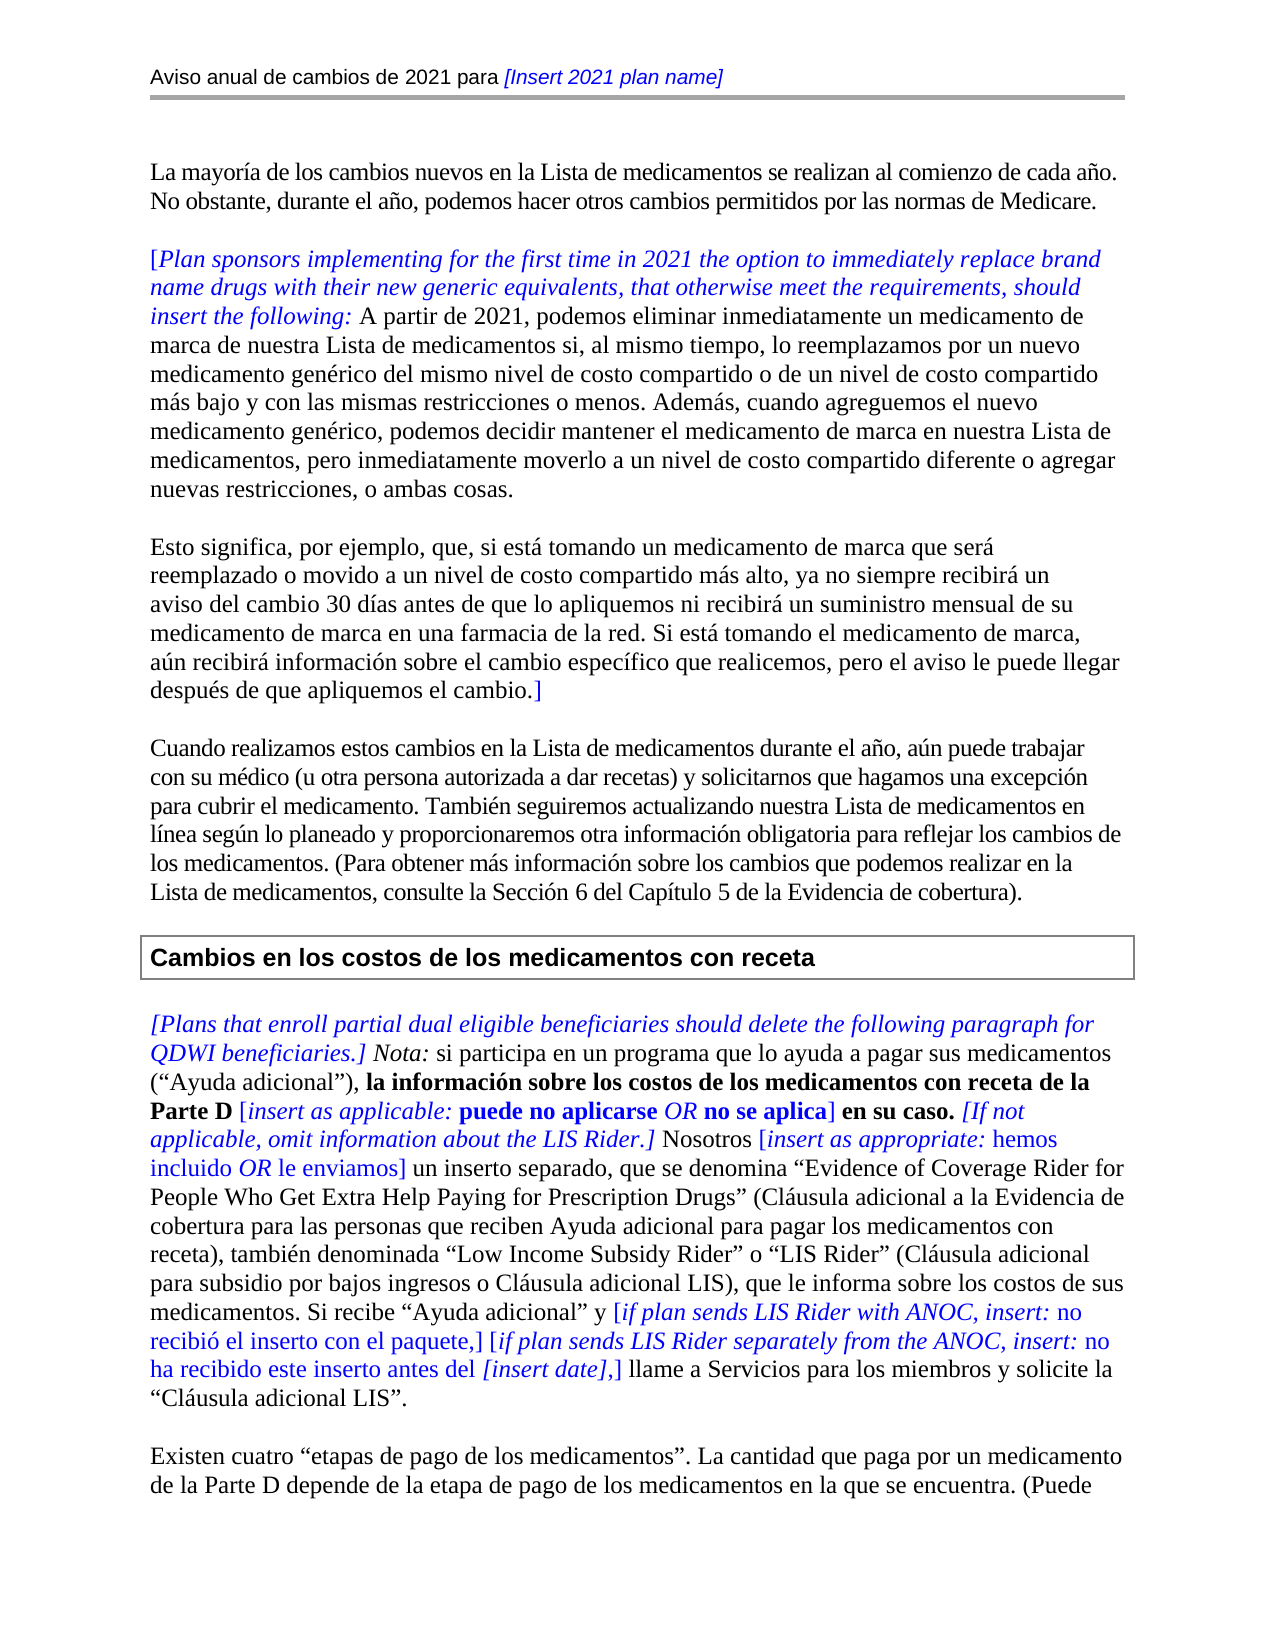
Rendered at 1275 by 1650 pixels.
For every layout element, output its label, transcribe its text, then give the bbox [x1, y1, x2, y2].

text [Plans that enroll partial dual eligible beneficiaries should delete the following paragraph for QDWI beneficiaries.] Nota: si participa en un programa que lo ayuda a pagar sus medicamentos (“Ayuda adicional”), la información sobre los costos de los medicamentos con receta de la Parte D [insert as applicable: puede no aplicarse OR no se aplica] en su caso. [If not applicable, omit information about the LIS Rider.] Nosotros [insert as appropriate: hemos incluido OR le enviamos] un inserto separado, que se denomina “Evidence of Coverage Rider for People Who Get Extra Help Paying for Prescription Drugs” (Cláusula adicional a la Evidencia de cobertura para las personas que reciben Ayuda adicional para pagar los medicamentos con receta), también denominada “Low Income Subsidy Rider” o “LIS Rider” (Cláusula adicional para subsidio por bajos ingresos o Cláusula adicional LIS), que le informa sobre los costos de sus medicamentos. Si recibe “Ayuda adicional” y [if plan sends LIS Rider with ANOC, insert: no recibió el inserto con el paquete,] [if plan sends LIS Rider separately from the ANOC, insert: no ha recibido este inserto antes del [insert date],] llame a Servicios para los miembros y solicite la “Cláusula adicional LIS”. [150, 1009, 1125, 1412]
text [Plan sponsors implementing for the first time in 2021 the option to immediately replace brand name drugs with their new generic equivalents, that otherwise meet the requirements, should insert the following: A partir de 2021, podemos eliminar inmediatamente un medicamento de marca de nuestra Lista de medicamentos si, al mismo tiempo, lo reemplazamos por un nuevo medicamento genérico del mismo nivel de costo compartido o de un nivel de costo compartido más bajo y con las mismas restricciones o menos. Además, cuando agreguemos el nuevo medicamento genérico, podemos decidir mantener el medicamento de marca en nuestra Lista de medicamentos, pero inmediatamente moverlo a un nivel de costo compartido diferente o agregar nuevas restricciones, o ambas cosas. [150, 244, 1125, 502]
text Esto significa, por ejemplo, que, si está tomando un medicamento de marca que será reemplazado o movido a un nivel de costo compartido más alto, ya no siempre recibirá un aviso del cambio 30 días antes de que lo apliquemos ni recibirá un suministro mensual de su medicamento de marca en una farmacia de la red. Si está tomando el medicamento de marca, aún recibirá información sobre el cambio específico que realicemos, pero el aviso le puede llegar después de que apliquemos el cambio.] [150, 532, 1125, 704]
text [150, 1441, 1125, 1499]
text Cuando realizamos estos cambios en la Lista de medicamentos durante el año, aún puede trabajar con su médico (u otra persona autorizada a dar recetas) y solicitarnos que hagamos una excepción para cubrir el medicamento. También seguiremos actualizando nuestra Lista de medicamentos en línea según lo planeado y proporcionaremos otra información obligatoria para reflejar los cambios de los medicamentos. (Para obtener más información sobre los cambios que podemos realizar en la Lista de medicamentos, consulte la Sección 6 del Capítulo 5 de la Evidencia de cobertura). [150, 733, 1125, 906]
subtitle Cambios en los costos de los medicamentos con receta [142, 937, 1133, 978]
text La mayoría de los cambios nuevos en la Lista de medicamentos se realizan al comienzo de cada año. No obstante, durante el año, podemos hacer otros cambios permitidos por las normas de Medicare. [150, 157, 1125, 214]
